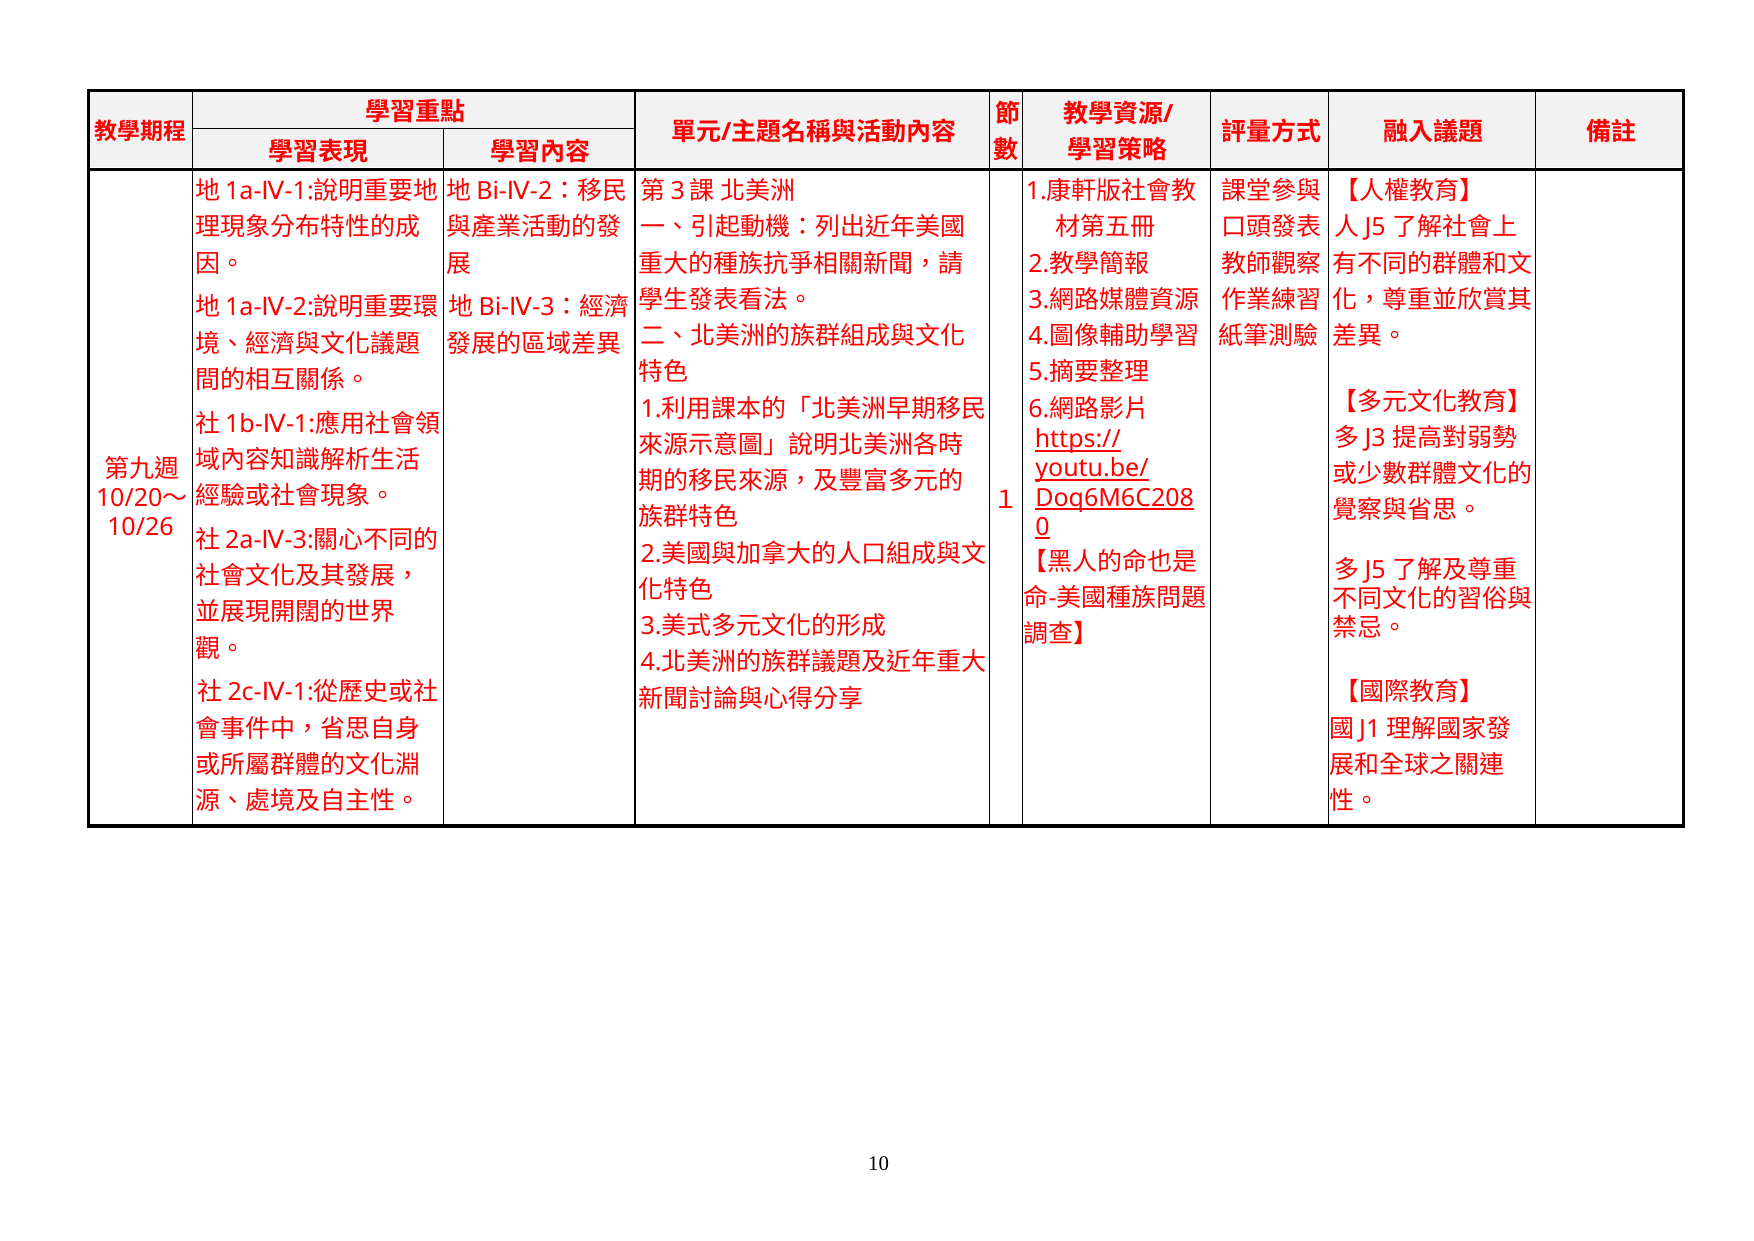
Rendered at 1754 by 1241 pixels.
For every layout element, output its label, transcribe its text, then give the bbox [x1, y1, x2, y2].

table_cell 課堂參與 口頭發表 教師觀察 作業練習 紙筆測驗 [1211, 171, 1328, 824]
table_header 融入議題 [1329, 92, 1535, 167]
table_cell 1.康軒版社會教材第五冊 2.教學簡報 3.網路媒體資源 4.圖像輔助學習 5.摘要整理 6.網路影片 https://youtu.be/Doq6M6C2080 【黑人的命也是命-美國種族問題調查】 [1023, 171, 1210, 824]
table_header 節數 [990, 92, 1022, 167]
table_cell 學習內容 [444, 129, 634, 167]
table_cell 地1a-Ⅳ-1:說明重要地理現象分布特性的成因。 地1a-Ⅳ-2:說明重要環境、經濟與文化議題間的相互關係。 社1b-Ⅳ-1:應用社會領域內容知識解析生活經驗或社會現象。 社2a-Ⅳ-3:關心不同的社會文化及其發展，並展現開闊的世界觀。 社2c-Ⅳ-1:從歷史或社會事件中，省思自身或所屬群體的文化淵源、處境及自主性。 [193, 171, 443, 824]
table_cell [1536, 171, 1682, 824]
table_cell 【人權教育】 人J5 了解社會上有不同的群體和文化，尊重並欣賞其差異。 【多元文化教育】 多J3 提高對弱勢或少數群體文化的覺察與省思。 多J5 了解及尊重不同文化的習俗與禁忌。 【國際教育】 國J1 理解國家發展和全球之關連性。 [1329, 171, 1535, 824]
table_header 單元/主題名稱與活動內容 [636, 92, 989, 167]
table_header 學習重點 [193, 92, 634, 128]
table_header 評量方式 [1211, 92, 1328, 167]
table_cell 第3課 北美洲 一、引起動機：列出近年美國重大的種族抗爭相關新聞，請學生發表看法。 二、北美洲的族群組成與文化特色 1.利用課本的「北美洲早期移民來源示意圖」說明北美洲各時期的移民來源，及豐富多元的族群特色 2.美國與加拿大的人口組成與文化特色 3.美式多元文化的形成 4.北美洲的族群議題及近年重大新聞討論與心得分享 [636, 171, 989, 824]
table_cell 地Bi-Ⅳ-2：移民與產業活動的發展 地Bi-Ⅳ-3：經濟發展的區域差異 [444, 171, 634, 824]
table_cell １ [990, 171, 1022, 824]
table_header 教學資源/ 學習策略 [1023, 92, 1210, 167]
table_header 備註 [1536, 92, 1682, 167]
table_cell 學習表現 [193, 129, 443, 167]
table_cell 第九週 10/20～10/26 [90, 171, 192, 824]
table_header 教學期程 [90, 92, 192, 167]
